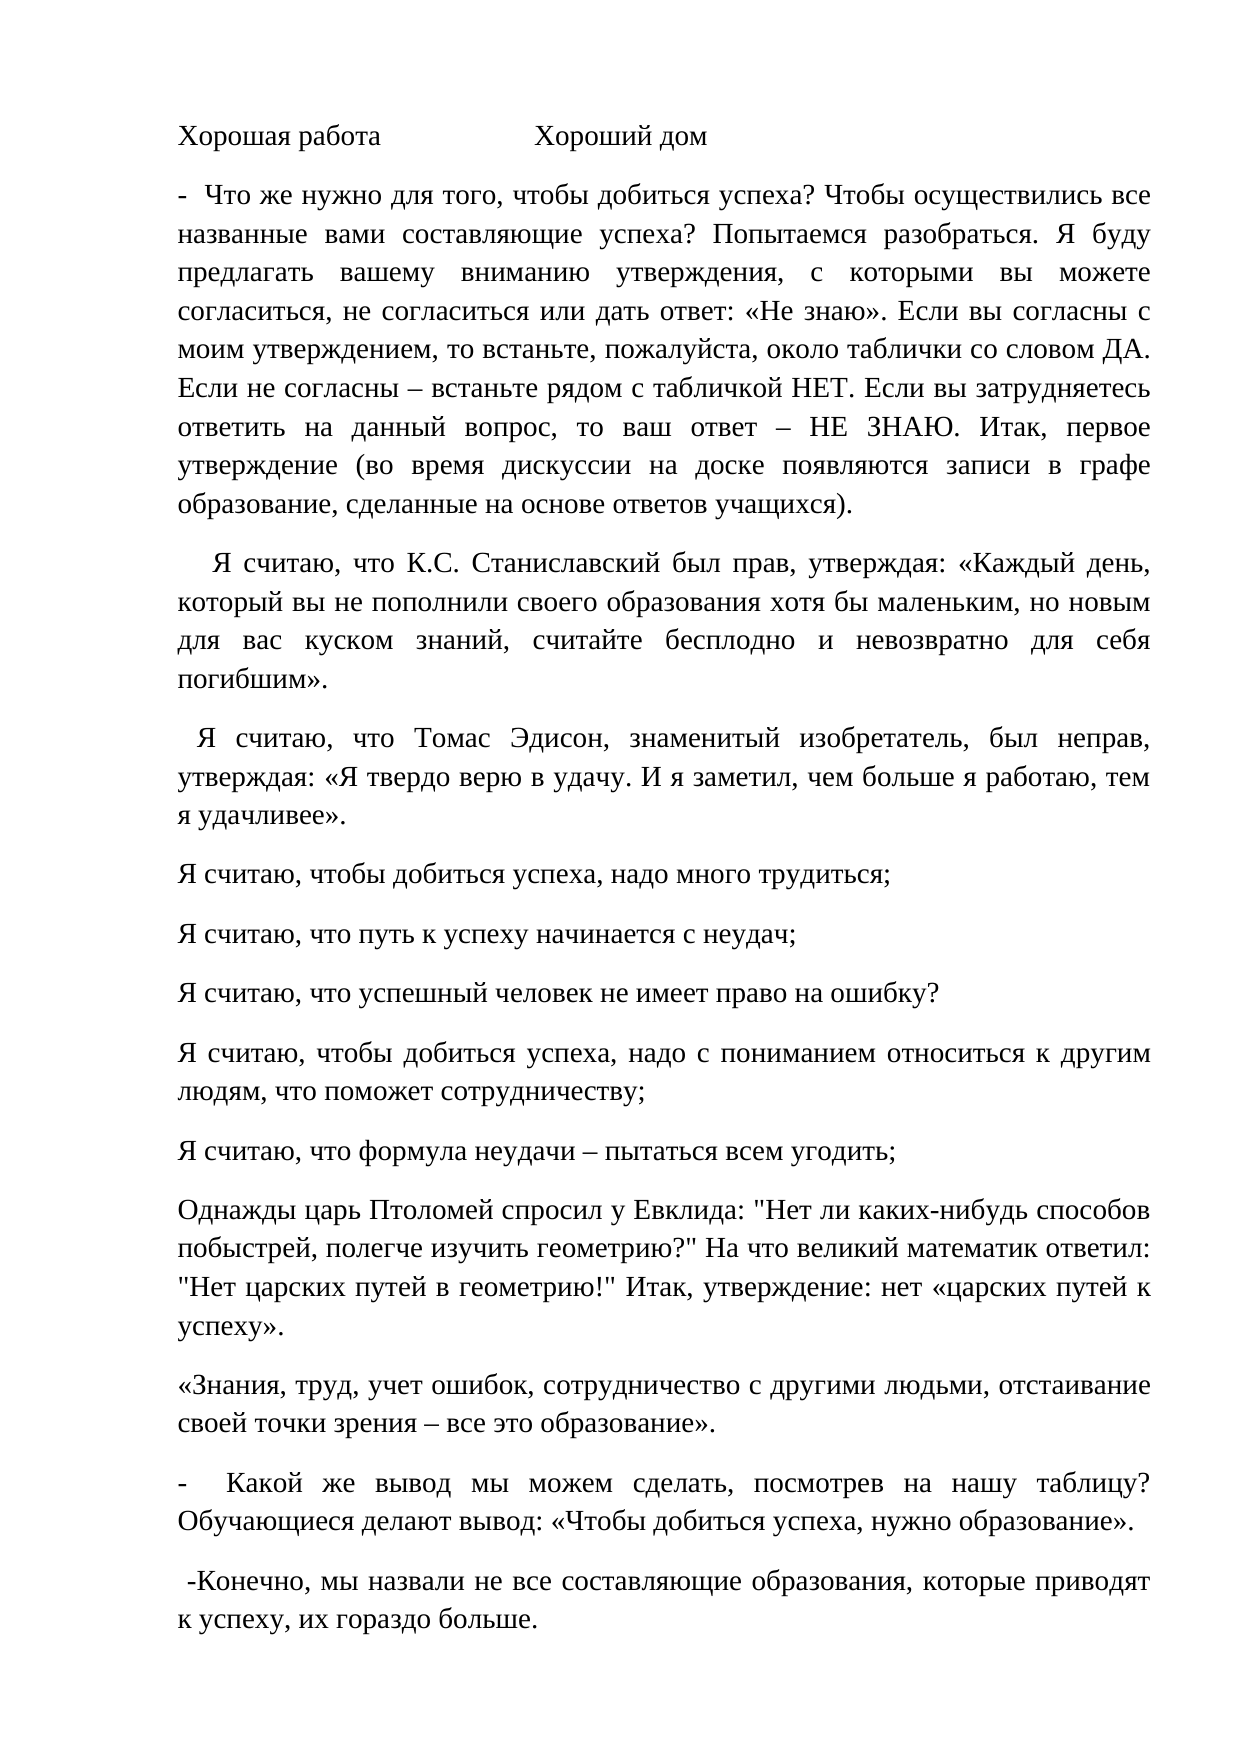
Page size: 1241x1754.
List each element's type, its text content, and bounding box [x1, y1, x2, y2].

text Я считаю, что формула неудачи – пытаться всем угодить; [177, 1133, 1152, 1166]
text Однажды царь Птоломей спросил у Евклида: "Нет ли каких-нибудь способов побыстрей, полегче изучить геометрию?" На что великий математик ответил: "Нет царских путей в геометрию!" Итак, утверждение: нет «царских путей к успеху». [177, 1192, 1152, 1341]
text Я считаю, что успешный человек не имеет право на ошибку? [177, 975, 1152, 1009]
text - Какой же вывод мы можем сделать, посмотрев на нашу таблицу? Обучающиеся делают вывод: «Чтобы добиться успеха, нужно образование». [177, 1465, 1152, 1537]
text Хорошая работа Хороший дом [177, 118, 1152, 152]
text Я считаю, что Томас Эдисон, знаменитый изобретатель, был неправ, утверждая: «Я твердо верю в удачу. И я заметил, чем больше я работаю, тем я удачливее». [177, 720, 1152, 831]
text Я считаю, чтобы добиться успеха, надо много трудиться; [177, 857, 1152, 890]
text Я считаю, чтобы добиться успеха, надо с пониманием относиться к другим людям, что поможет сотрудничеству; [177, 1035, 1152, 1107]
text - Что же нужно для того, чтобы добиться успеха? Чтобы осуществились все названные вами составляющие успеха? Попытаемся разобраться. Я буду предлагать вашему вниманию утверждения, с которыми вы можете согласиться, не согласиться или дать ответ: «Не знаю». Если вы согласны с моим утверждением, то встаньте, пожалуйста, около таблички со словом ДА. Если не согласны – встаньте рядом с табличкой НЕТ. Если вы затрудняетесь ответить на данный вопрос, то ваш ответ – НЕ ЗНАЮ. Итак, первое утверждение (во время дискуссии на доске появляются записи в графе образование, сделанные на основе ответов учащихся). [177, 177, 1152, 519]
text Я считаю, что путь к успеху начинается с неудач; [177, 916, 1152, 949]
text -Конечно, мы назвали не все составляющие образования, которые приводят к успеху, их гораздо больше. [177, 1563, 1152, 1635]
text «Знания, труд, учет ошибок, сотрудничество с другими людьми, отстаивание своей точки зрения – все это образование». [177, 1367, 1152, 1439]
text Я считаю, что К.С. Станиславский был прав, утверждая: «Каждый день, который вы не пополнили своего образования хотя бы маленьким, но новым для вас куском знаний, считайте бесплодно и невозвратно для себя погибшим». [177, 545, 1152, 694]
